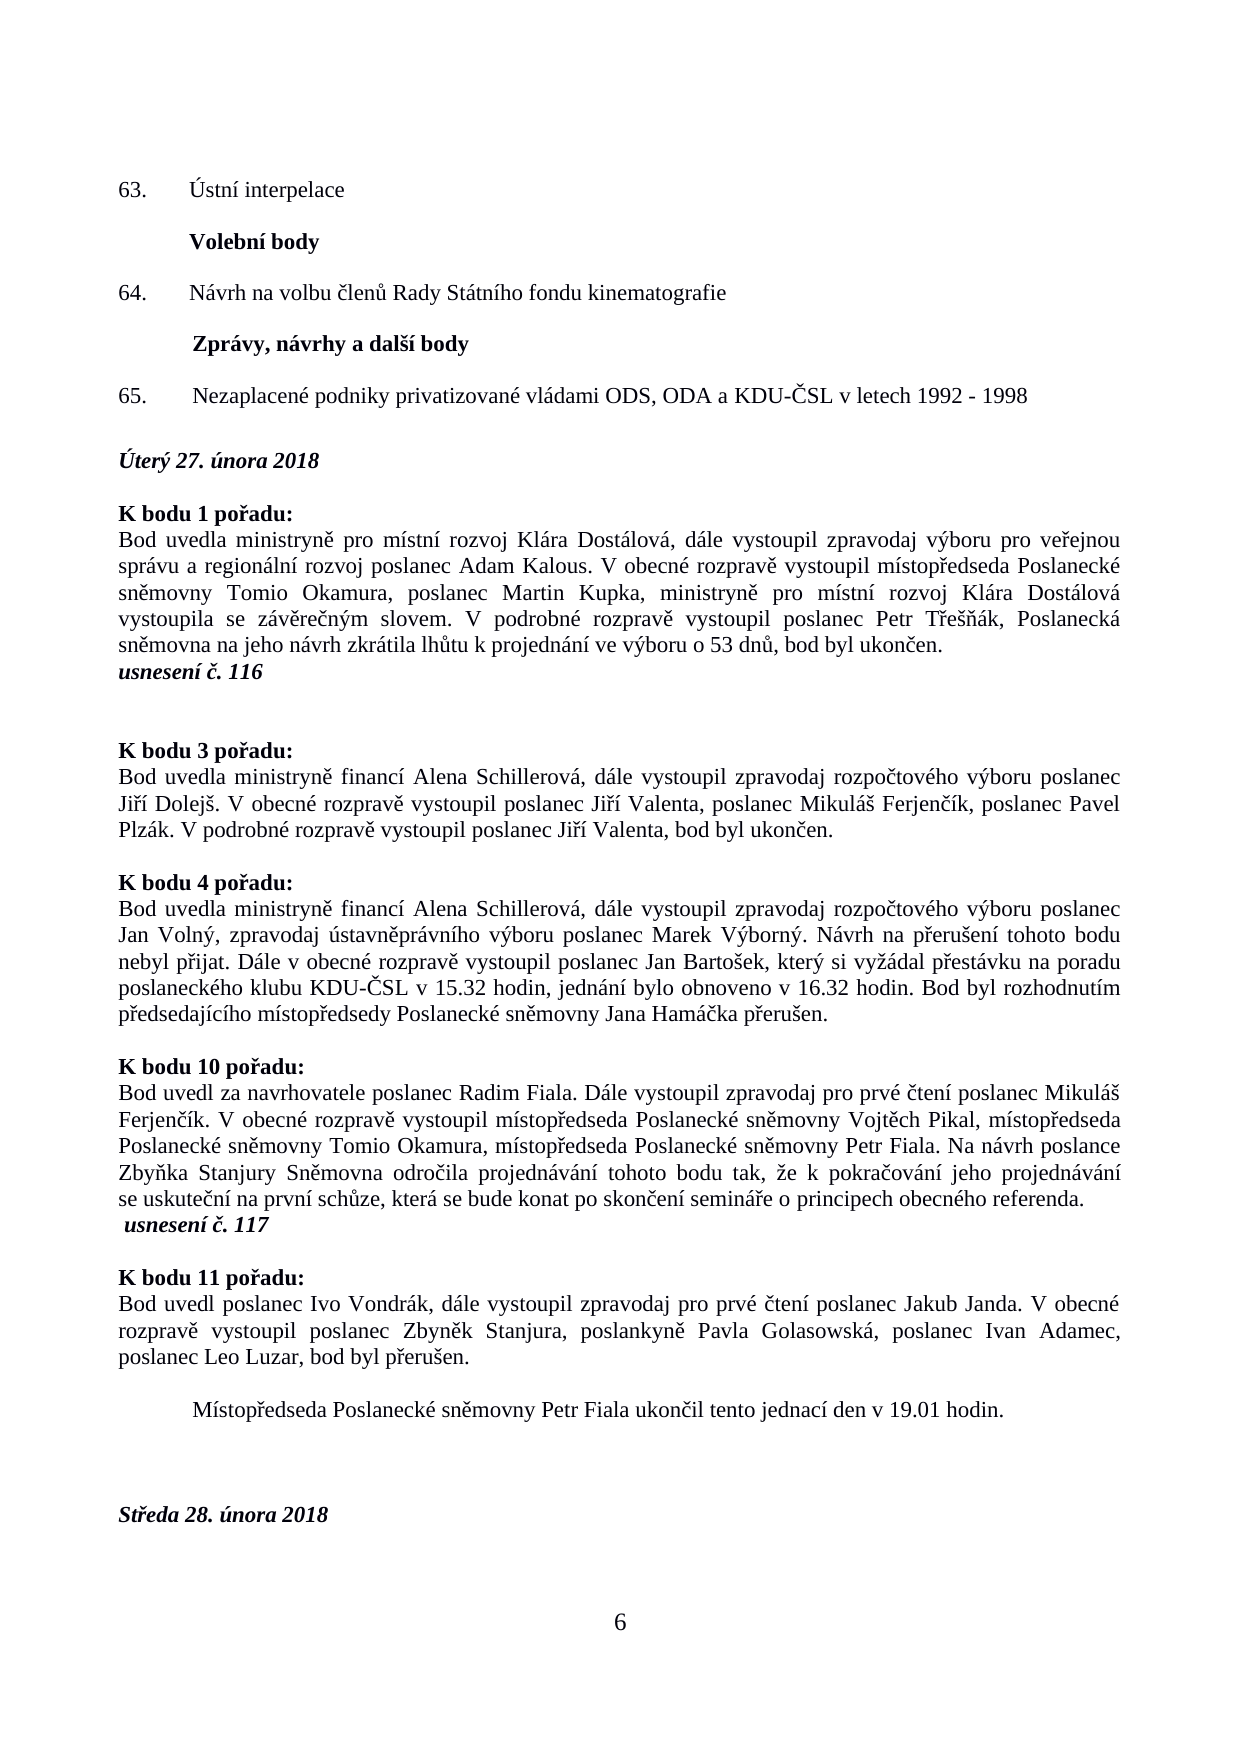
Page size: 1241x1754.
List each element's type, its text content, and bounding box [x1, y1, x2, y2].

text K bodu 4 pořadu: [118, 869, 1122, 895]
text 63. Ústní interpelace [118, 176, 1122, 203]
text Bod uvedl poslanec Ivo Vondrák, dále vystoupil zpravodaj pro prvé čtení poslanec Jakub Janda. V obecné rozpravě vystoupil poslanec Zbyněk Stanjura, poslankyně Pavla Golasowská, poslanec Ivan Adamec, poslanec Leo Luzar, bod byl přerušen. [118, 1290, 1122, 1369]
text Místopředseda Poslanecké sněmovny Petr Fiala ukončil tento jednací den v 19.01 hodin. [118, 1396, 1122, 1422]
text K bodu 1 pořadu: [118, 500, 1122, 526]
text Bod uvedla ministryně pro místní rozvoj Klára Dostálová, dále vystoupil zpravodaj výboru pro veřejnou správu a regionální rozvoj poslanec Adam Kalous. V obecné rozpravě vystoupil místopředseda Poslanecké sněmovny Tomio Okamura, poslanec Martin Kupka, ministryně pro místní rozvoj Klára Dostálová vystoupila se závěrečným slovem. V podrobné rozpravě vystoupil poslanec Petr Třešňák, Poslanecká sněmovna na jeho návrh zkrátila lhůtu k projednání ve výboru o 53 dnů, bod byl ukončen. [118, 526, 1122, 658]
text Středa 28. února 2018 [118, 1501, 1122, 1527]
text K bodu 3 pořadu: [118, 737, 1122, 763]
text Úterý 27. února 2018 [118, 447, 1122, 473]
text Bod uvedla ministryně financí Alena Schillerová, dále vystoupil zpravodaj rozpočtového výboru poslanec Jiří Dolejš. V obecné rozpravě vystoupil poslanec Jiří Valenta, poslanec Mikuláš Ferjenčík, poslanec Pavel Plzák. V podrobné rozpravě vystoupil poslanec Jiří Valenta, bod byl ukončen. [118, 763, 1122, 842]
text Bod uvedla ministryně financí Alena Schillerová, dále vystoupil zpravodaj rozpočtového výboru poslanec Jan Volný, zpravodaj ústavněprávního výboru poslanec Marek Výborný. Návrh na přerušení tohoto bodu nebyl přijat. Dále v obecné rozpravě vystoupil poslanec Jan Bartošek, který si vyžádal přestávku na poradu poslaneckého klubu KDU-ČSL v 15.32 hodin, jednání bylo obnoveno v 16.32 hodin. Bod byl rozhodnutím předsedajícího místopředsedy Poslanecké sněmovny Jana Hamáčka přerušen. [118, 895, 1122, 1027]
text Bod uvedl za navrhovatele poslanec Radim Fiala. Dále vystoupil zpravodaj pro prvé čtení poslanec Mikuláš Ferjenčík. V obecné rozpravě vystoupil místopředseda Poslanecké sněmovny Vojtěch Pikal, místopředseda Poslanecké sněmovny Tomio Okamura, místopředseda Poslanecké sněmovny Petr Fiala. Na návrh poslance Zbyňka Stanjury Sněmovna odročila projednávání tohoto bodu tak, že k pokračování jeho projednávání se uskuteční na první schůze, která se bude konat po skončení semináře o principech obecného referenda. [118, 1079, 1122, 1211]
subtitle 65. Nezaplacené podniky privatizované vládami ODS, ODA a KDU-ČSL v letech 1992 - 1998 [118, 382, 1122, 408]
text usnesení č. 116 [118, 658, 1122, 684]
subtitle Zprávy, návrhy a další body [118, 330, 1122, 357]
text 64. Návrh na volbu členů Rady Státního fondu kinematografie [118, 279, 1122, 305]
text Volební body [118, 228, 1122, 254]
text K bodu 10 pořadu: [118, 1053, 1122, 1079]
text K bodu 11 pořadu: [118, 1264, 1122, 1290]
text usnesení č. 117 [118, 1211, 1122, 1238]
